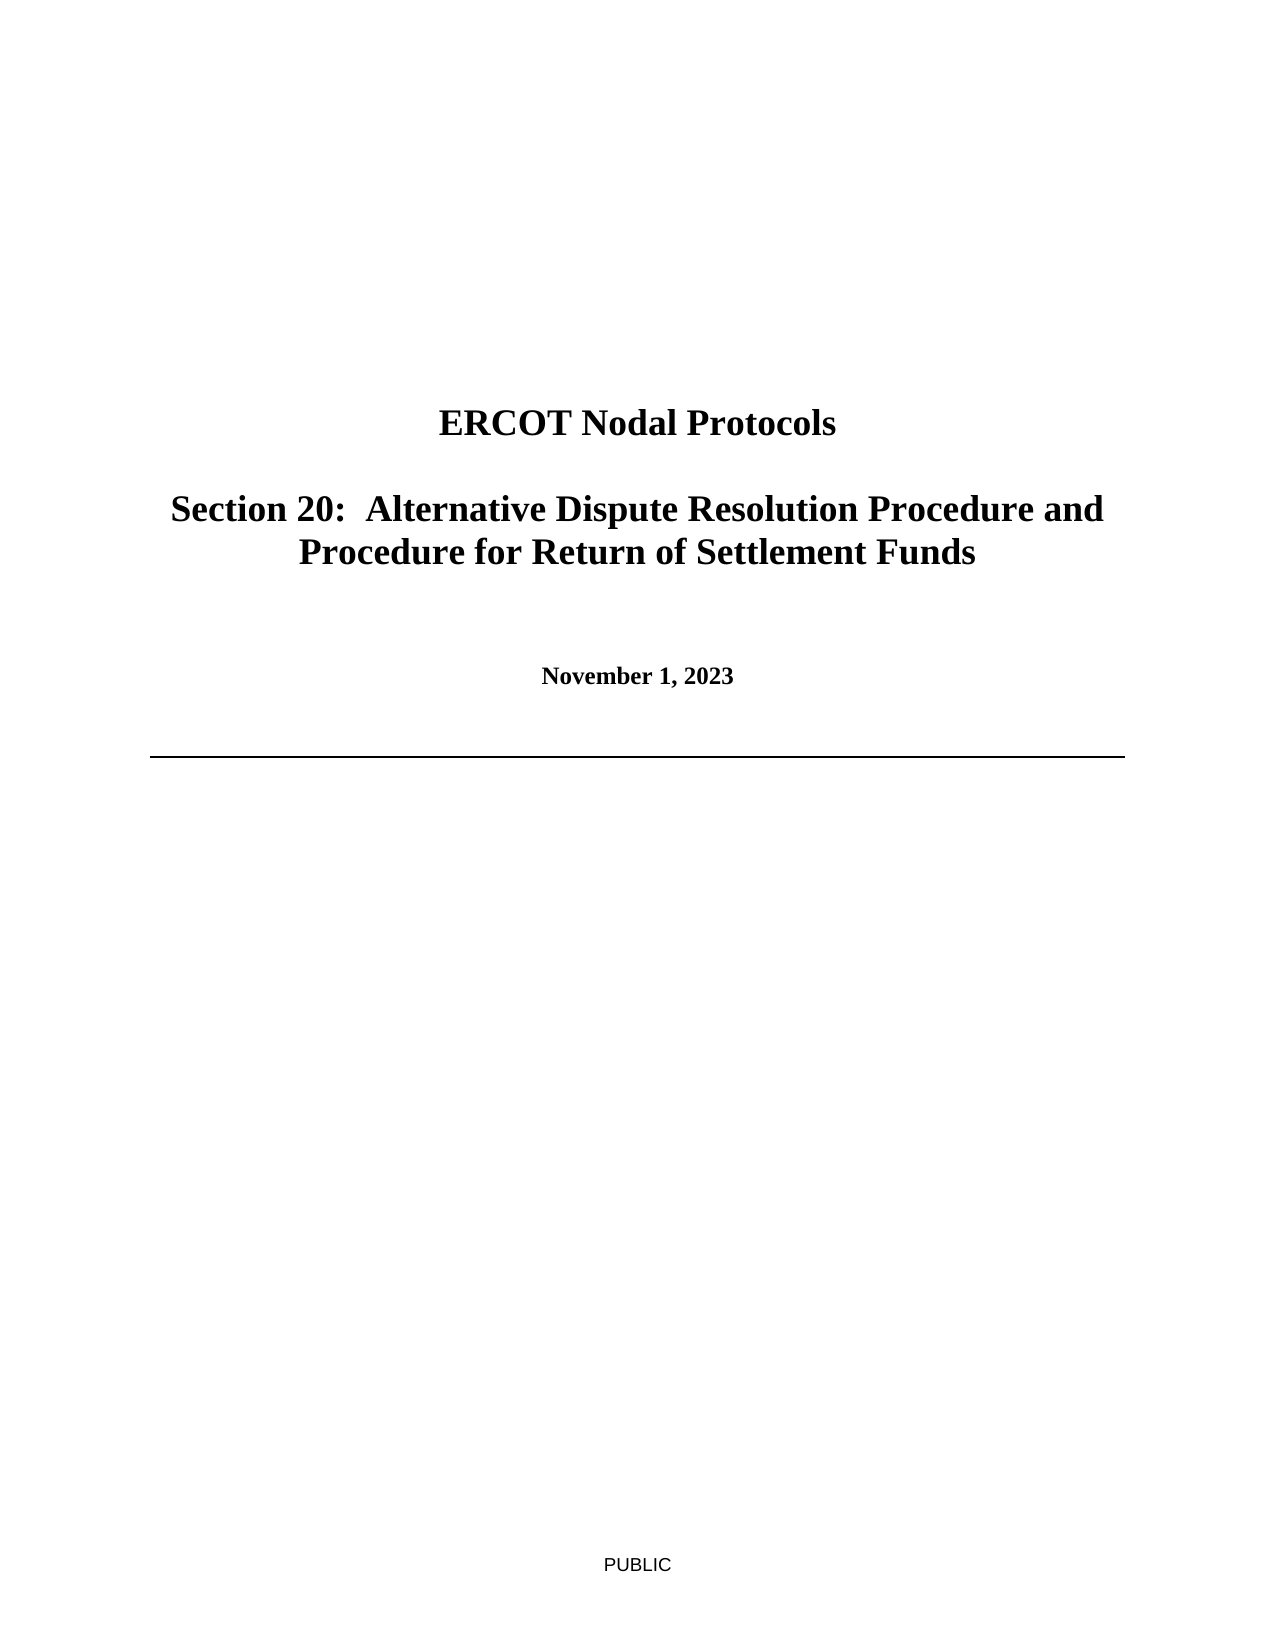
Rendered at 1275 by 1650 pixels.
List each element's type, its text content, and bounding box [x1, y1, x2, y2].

text ERCOT Nodal Protocols [150, 400, 1125, 443]
text November 1, 2023 [150, 661, 1125, 690]
text Section 20: Alternative Dispute Resolution Procedure and Procedure for Return of Settlement Funds [150, 486, 1125, 572]
